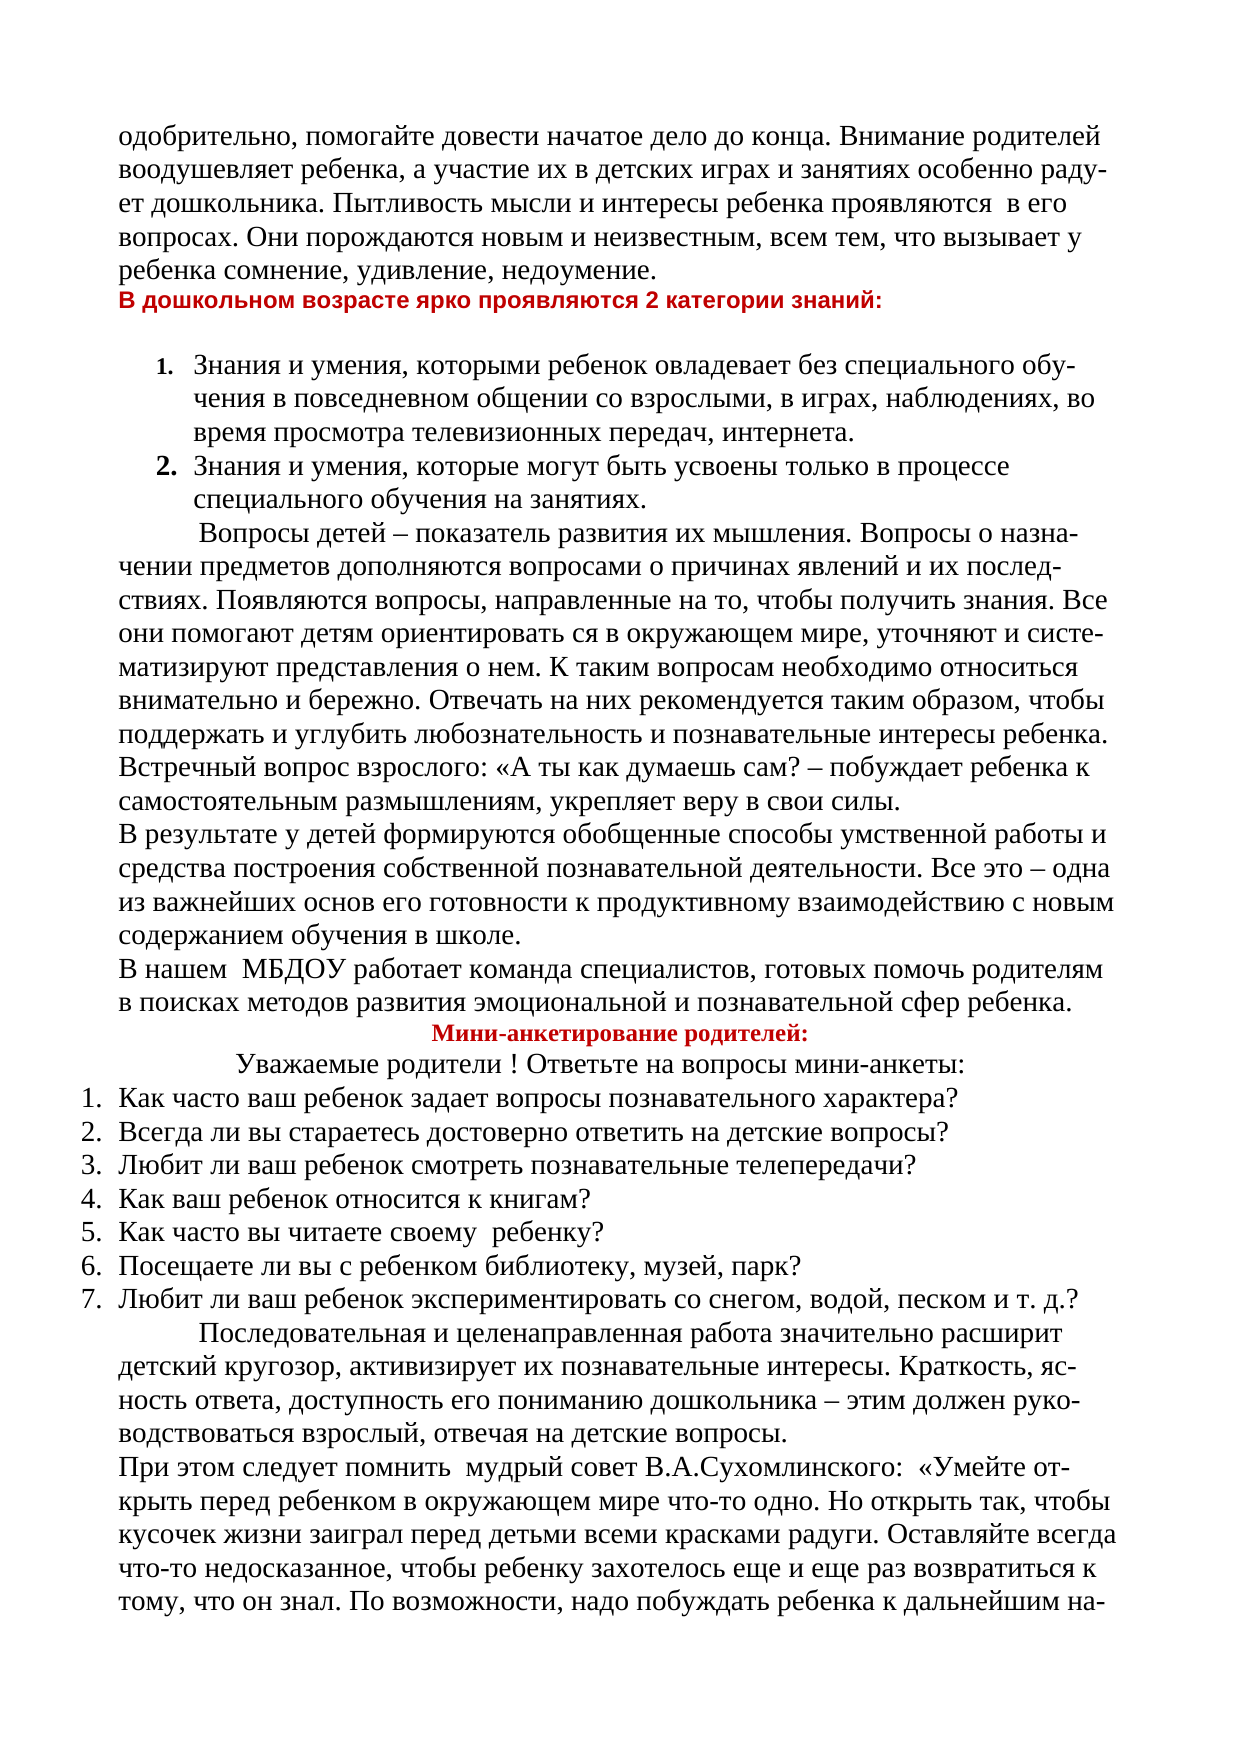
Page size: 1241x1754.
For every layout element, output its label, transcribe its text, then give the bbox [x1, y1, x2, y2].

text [118, 1449, 1122, 1617]
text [118, 118, 1122, 286]
list Как часто вы читаете своему ребенку? [81, 1214, 1122, 1248]
text Встречный вопрос взрослого: «А ты как думаешь сам? – побуждает ребенка к самостоятельным размышлениям, укрепляет веру в свои силы. [118, 749, 1122, 817]
text В нашем МБДОУ работает команда специалистов, готовых помочь родителям в поисках методов развития эмоциональной и познавательной сфер ребенка. [118, 951, 1122, 1018]
list Посещаете ли вы с ребенком библиотеку, музей, парк? [81, 1248, 1122, 1281]
list Всегда ли вы стараетесь достоверно ответить на детские вопросы? [81, 1114, 1122, 1147]
text Мини-анкетирование родителей: [118, 1018, 1122, 1047]
list Как ваш ребенок относится к книгам? [81, 1181, 1122, 1214]
list Как часто ваш ребенок задает вопросы познавательного характера? [81, 1080, 1122, 1114]
list Знания и умения, которыми ребенок овладевает без специального обу-чения в повседневном общении со взрослыми, в играх, наблюдениях, во время просмотра телевизионных передач, интернета. [156, 347, 1122, 448]
text В результате у детей формируются обобщенные способы умственной работы и средства построения собственной познавательной деятельности. Все это – одна из важнейших основ его готовности к продуктивному взаимодействию с новым содержанием обучения в школе. [118, 817, 1122, 951]
list Знания и умения, которые могут быть усвоены только в процессе специального обучения на занятиях. [156, 448, 1122, 515]
text В дошкольном возрасте ярко проявляются 2 категории знаний: [118, 286, 1122, 313]
text Последовательная и целенаправленная работа значительно расширит детский кругозор, активизирует их познавательные интересы. Краткость, яс-ность ответа, доступность его пониманию дошкольника – этим должен руко-водствоваться взрослый, отвечая на детские вопросы. [118, 1315, 1122, 1449]
text Вопросы детей – показатель развития их мышления. Вопросы о назна-чении предметов дополняются вопросами о причинах явлений и их послед-ствиях. Появляются вопросы, направленные на то, чтобы получить знания. Все они помогают детям ориентировать ся в окружающем мире, уточняют и систе-матизируют представления о нем. К таким вопросам необходимо относиться внимательно и бережно. Отвечать на них рекомендуется таким образом, чтобы поддержать и углубить любознательность и познавательные интересы ребенка. [118, 515, 1122, 749]
text Уважаемые родители ! Ответьте на вопросы мини-анкеты: [118, 1047, 1122, 1080]
list Любит ли ваш ребенок экспериментировать со снегом, водой, песком и т. д.? [81, 1281, 1122, 1315]
list Любит ли ваш ребенок смотреть познавательные телепередачи? [81, 1147, 1122, 1181]
